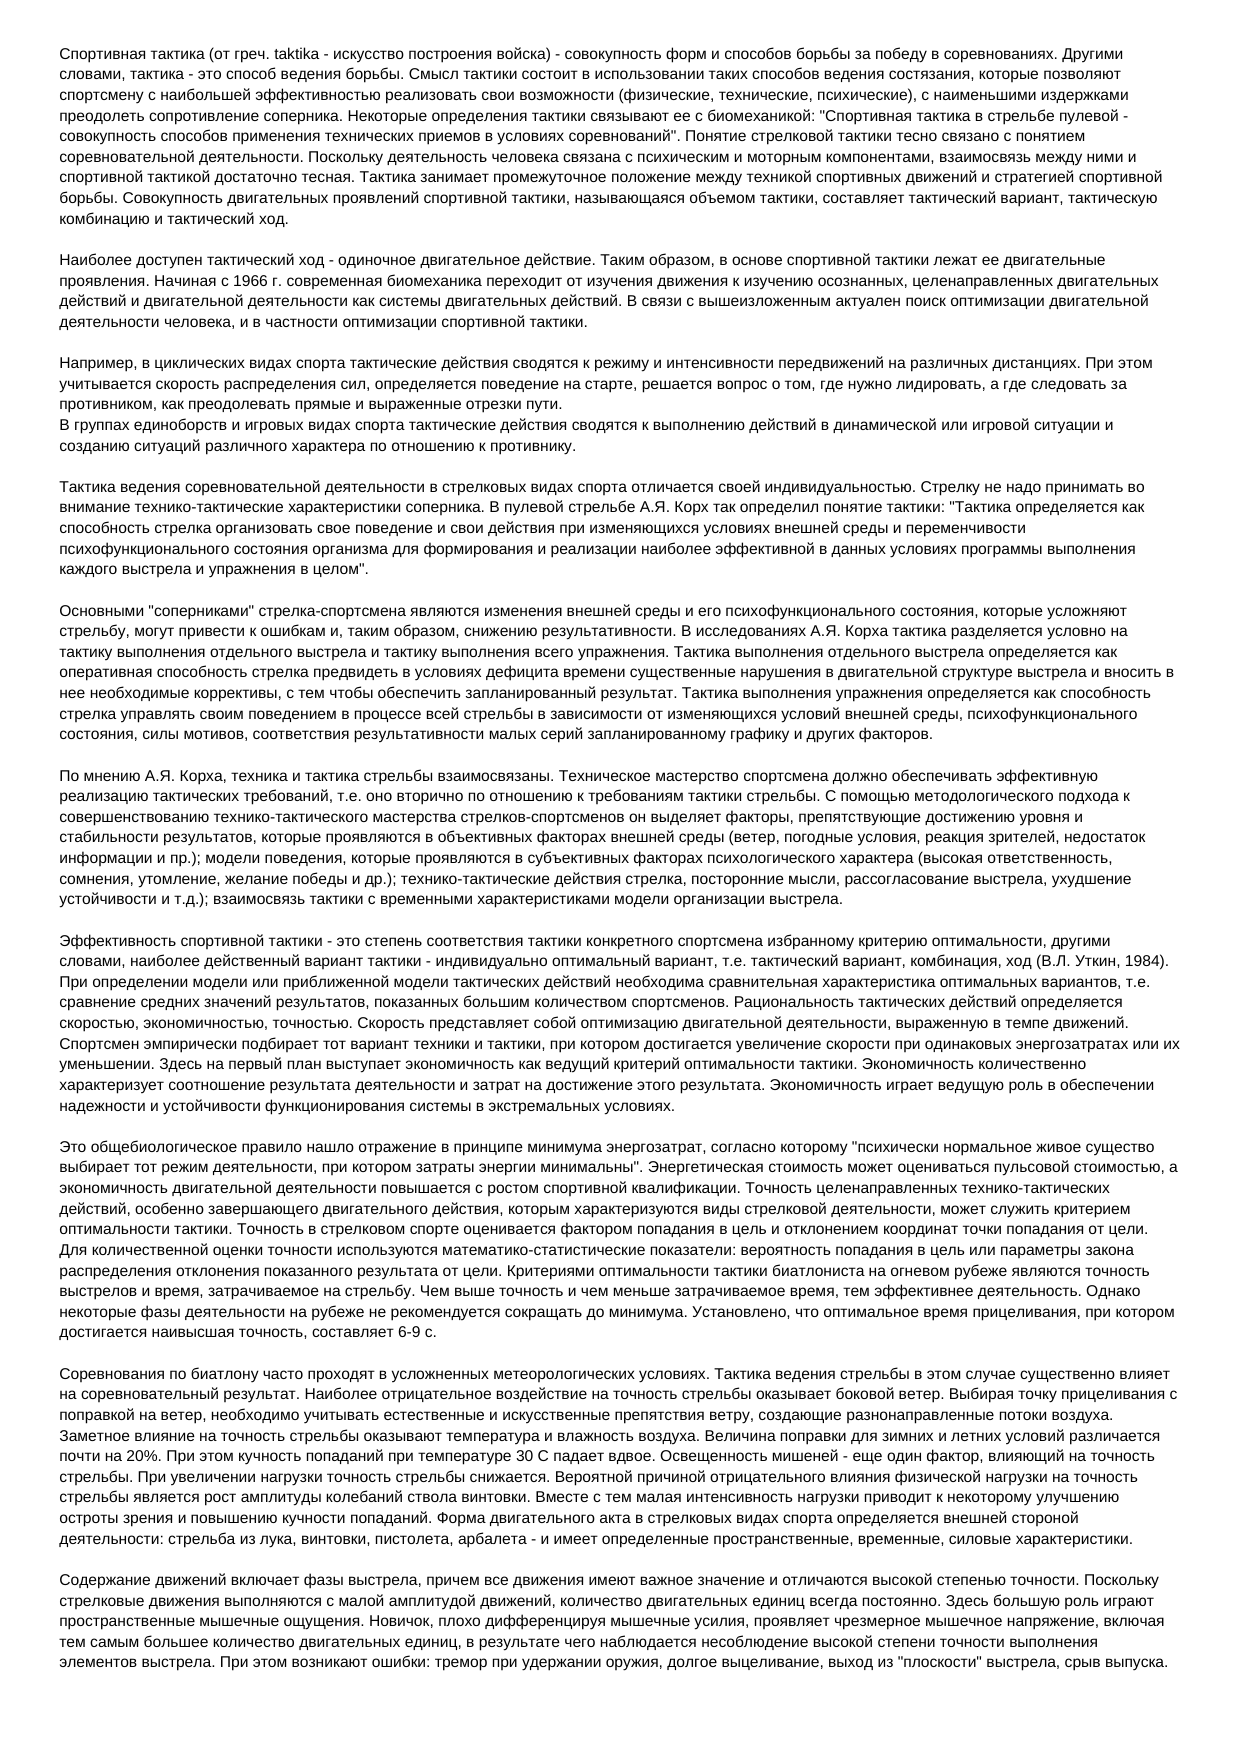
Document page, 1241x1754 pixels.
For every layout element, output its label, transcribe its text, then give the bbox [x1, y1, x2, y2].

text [59, 1052, 1181, 1671]
